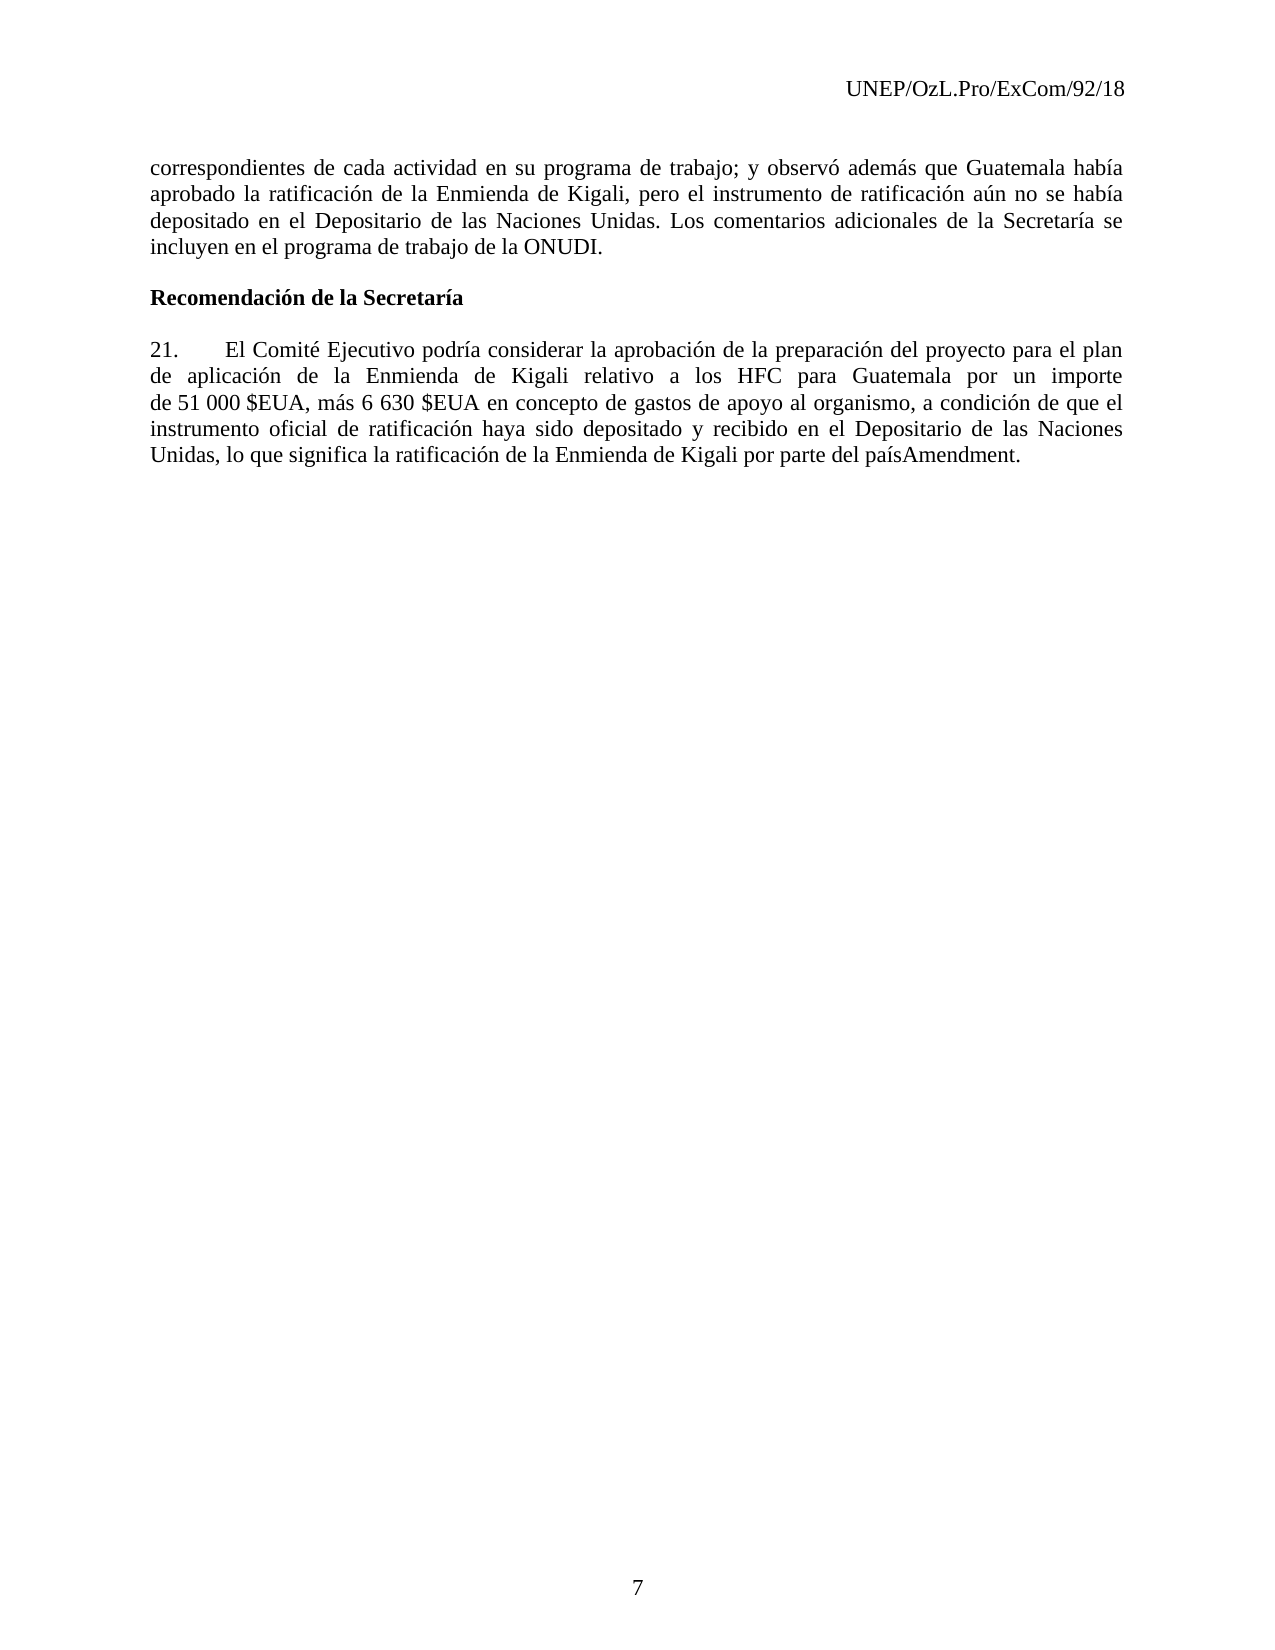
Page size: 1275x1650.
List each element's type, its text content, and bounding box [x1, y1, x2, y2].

text Recomendación de la Secretaría [150, 284, 1125, 311]
subtitle El Comité Ejecutivo podría considerar la aprobación de la preparación del proyecto para el plan de aplicación de la Enmienda de Kigali relativo a los HFC para Guatemala por un importe de 51 000 $EUA, más 6 630 $EUA en concepto de gastos de apoyo al organismo, a condición de que el instrumento oficial de ratificación haya sido depositado y recibido en el Depositario de las Naciones Unidas, lo que significa la ratificación de la Enmienda de Kigali por parte del paísAmendment. [150, 336, 1125, 468]
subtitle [150, 154, 1125, 259]
